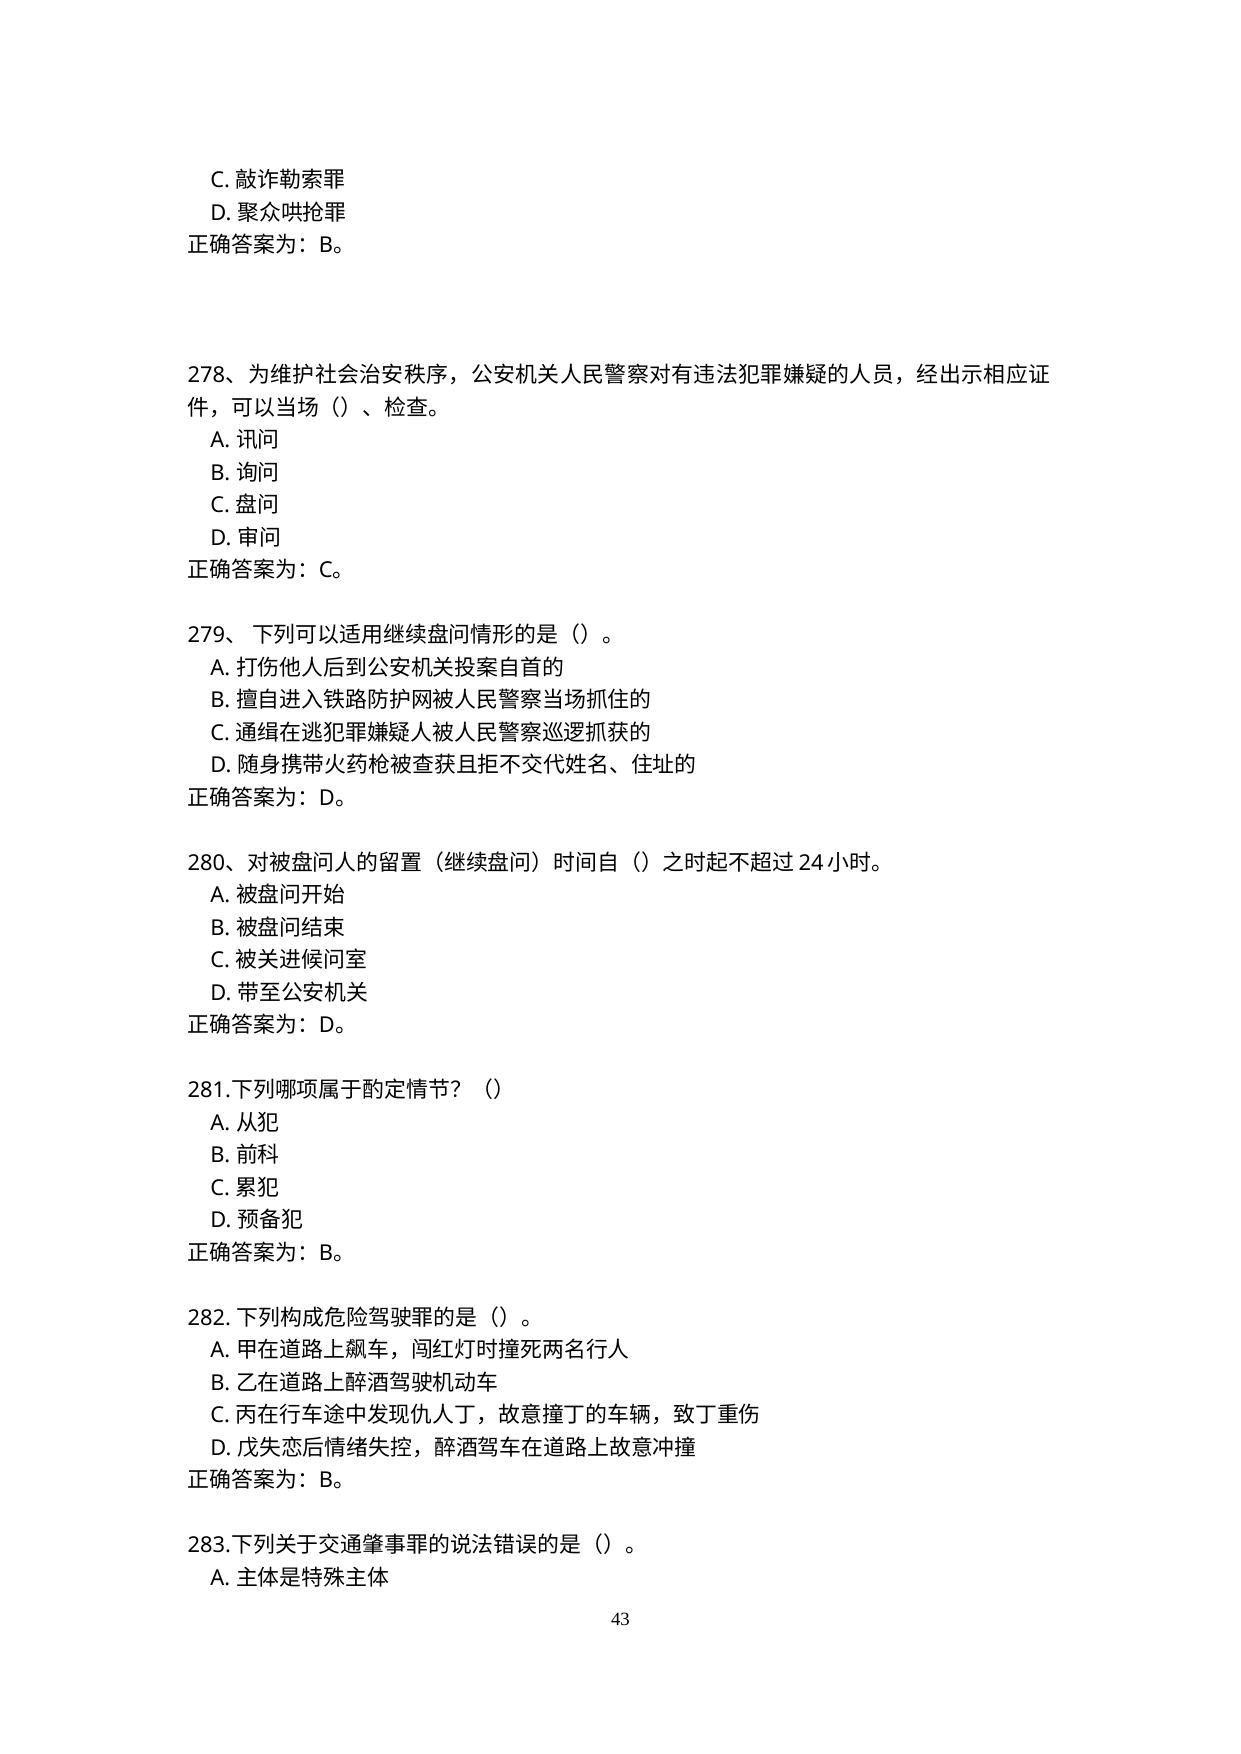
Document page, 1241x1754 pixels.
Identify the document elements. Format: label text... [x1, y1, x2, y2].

text 正确答案为：D。 [187, 1007, 1053, 1039]
text A. 主体是特殊主体 [187, 1559, 1053, 1592]
text B. 被盘问结束 [187, 909, 1053, 942]
text 正确答案为：B。 [187, 1462, 1053, 1494]
text 281.下列哪项属于酌定情节？（） [187, 1072, 1053, 1104]
text D. 聚众哄抢罪 [187, 194, 1053, 227]
text A. 被盘问开始 [187, 877, 1053, 909]
text B. 擅自进入铁路防护网被人民警察当场抓住的 [187, 682, 1053, 714]
text 正确答案为：B。 [187, 227, 1053, 259]
text D. 带至公安机关 [187, 974, 1053, 1007]
text 283.下列关于交通肇事罪的说法错误的是（）。 [187, 1527, 1053, 1559]
text C. 累犯 [187, 1169, 1053, 1202]
text C. 敲诈勒索罪 [187, 162, 1053, 194]
text A. 从犯 [187, 1104, 1053, 1137]
text C. 盘问 [187, 487, 1053, 519]
text 正确答案为：C。 [187, 552, 1053, 584]
text B. 询问 [187, 454, 1053, 487]
text 279、 下列可以适用继续盘问情形的是（）。 [187, 617, 1053, 649]
text D. 戊失恋后情绪失控，醉酒驾车在道路上故意冲撞 [187, 1429, 1053, 1462]
text 正确答案为：D。 [187, 779, 1053, 812]
text 282. 下列构成危险驾驶罪的是（）。 [187, 1299, 1053, 1332]
text D. 预备犯 [187, 1202, 1053, 1234]
text 280、对被盘问人的留置（继续盘问）时间自（）之时起不超过24小时。 [187, 844, 1053, 877]
text C. 丙在行车途中发现仇人丁，故意撞丁的车辆，致丁重伤 [187, 1397, 1053, 1429]
text A. 讯问 [187, 422, 1053, 454]
text B. 乙在道路上醉酒驾驶机动车 [187, 1364, 1053, 1397]
text 278、为维护社会治安秩序，公安机关人民警察对有违法犯罪嫌疑的人员，经出示相应证件，可以当场（）、检查。 [187, 357, 1053, 422]
text D. 审问 [187, 519, 1053, 552]
text B. 前科 [187, 1137, 1053, 1169]
text D. 随身携带火药枪被查获且拒不交代姓名、住址的 [187, 747, 1053, 779]
text C. 被关进候问室 [187, 942, 1053, 974]
text A. 甲在道路上飙车，闯红灯时撞死两名行人 [187, 1332, 1053, 1364]
text C. 通缉在逃犯罪嫌疑人被人民警察巡逻抓获的 [187, 714, 1053, 747]
text A. 打伤他人后到公安机关投案自首的 [187, 649, 1053, 682]
text 正确答案为：B。 [187, 1234, 1053, 1267]
